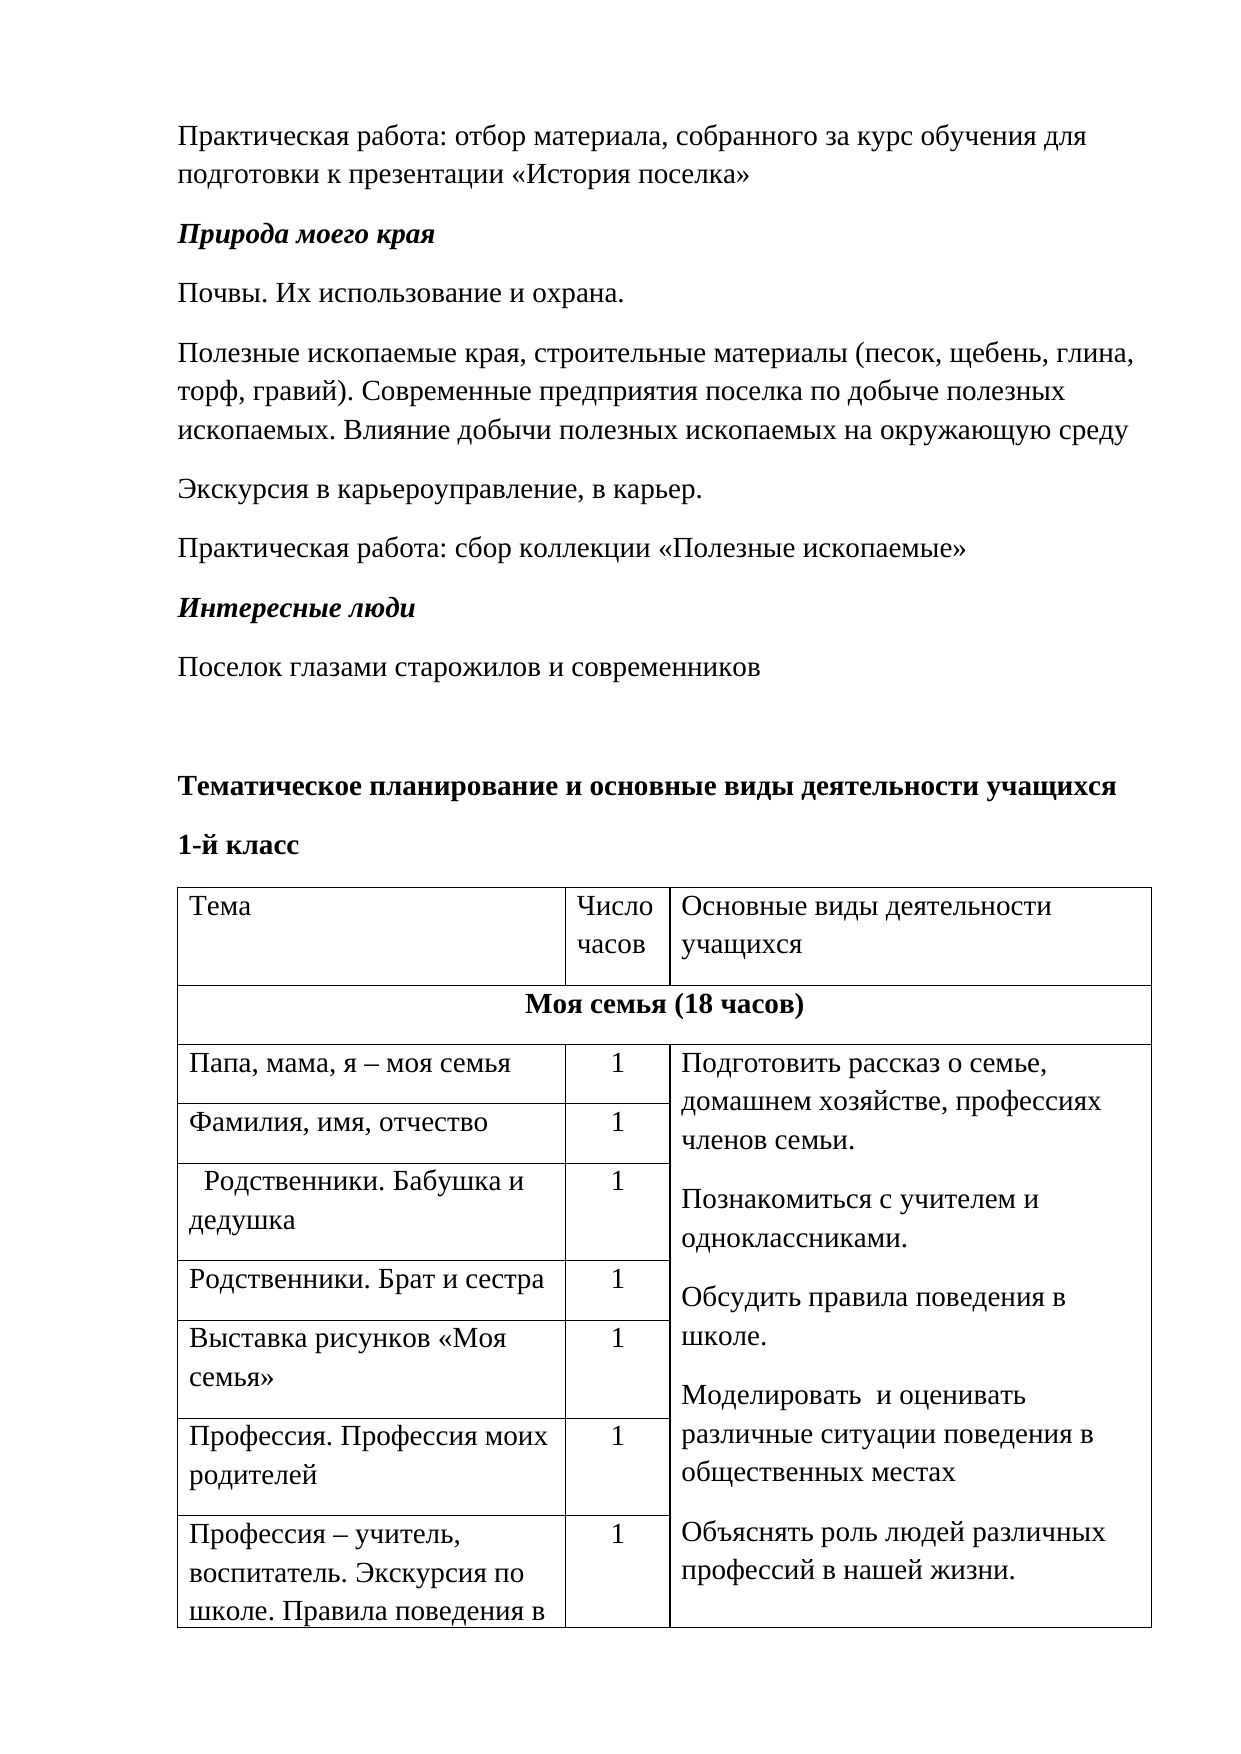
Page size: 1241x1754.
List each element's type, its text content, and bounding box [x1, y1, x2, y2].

table_cell 1 [566, 1321, 669, 1417]
table_cell 1 [566, 1261, 669, 1319]
table_cell Выставка рисунков «Моя семья» [178, 1321, 565, 1417]
text Природа моего края [177, 216, 1152, 249]
table_cell Фамилия, имя, отчество [178, 1104, 565, 1162]
table_cell Родственники. Брат и сестра [178, 1261, 565, 1319]
table_cell Профессия. Профессия моих родителей [178, 1419, 565, 1515]
table_cell 1 [566, 1516, 669, 1627]
table_cell Подготовить рассказ о семье, домашнем хозяйстве, профессиях членов семьи. Познакомиться с учителем и одноклассниками. Обсудить правила поведения в школе. Моделировать и оценивать различные ситуации поведения в общественных местах Объяснять роль людей различных профессий в нашей жизни. Подготовить небольшие сообщения о представителях разных профессий на основе дополнительной информации. Подобрать к своему сообщению иллюстрации, видеокадры. Выполнять правила уличного движения в ходе учебных игр. Проиграть учебные ситуации по соблюдению правил уличного движения. Познакомиться с соблюдением безопасности в дороге во время экскурсии. Характеризовать разные виды транспорта. Демонстрировать в учебной игре правила пользования разными видами транспорта. Характеризовать роль труда как основу жизни людей. Приводить примеры действий людей разных профессий в создании окружающих нас вещей. Работать в группах и самостоятельно с источниками информации об окружающем мире. [671, 1045, 1151, 1627]
table_header Основные виды деятельности учащихся [671, 888, 1151, 985]
table_header Число часов [566, 888, 669, 985]
table_cell 1 [566, 1164, 669, 1260]
table_cell Моя семья (18 часов) [178, 986, 1151, 1044]
text Практическая работа: отбор материала, собранного за курс обучения для подготовки к презентации «История поселка» [177, 118, 1152, 190]
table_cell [178, 1516, 565, 1627]
text Экскурсия в карьероуправление, в карьер. [177, 471, 1152, 505]
table_cell 1 [566, 1045, 669, 1103]
text Почвы. Их использование и охрана. [177, 275, 1152, 309]
table_header Тема [178, 888, 565, 985]
table_cell Папа, мама, я – моя семья [178, 1045, 565, 1103]
text Интересные люди [177, 590, 1152, 623]
text Поселок глазами старожилов и современников [177, 649, 1152, 683]
table_cell 1 [566, 1104, 669, 1162]
text Практическая работа: сбор коллекции «Полезные ископаемые» [177, 531, 1152, 564]
table_cell Родственники. Бабушка и дедушка [178, 1164, 565, 1260]
table_cell 1 [566, 1419, 669, 1515]
text Тематическое планирование и основные виды деятельности учащихся [177, 768, 1152, 802]
text Полезные ископаемые края, строительные материалы (песок, щебень, глина, торф, гравий). Современные предприятия поселка по добыче полезных ископаемых. Влияние добычи полезных ископаемых на окружающую среду [177, 335, 1152, 445]
text 1-й класс [177, 827, 1152, 861]
